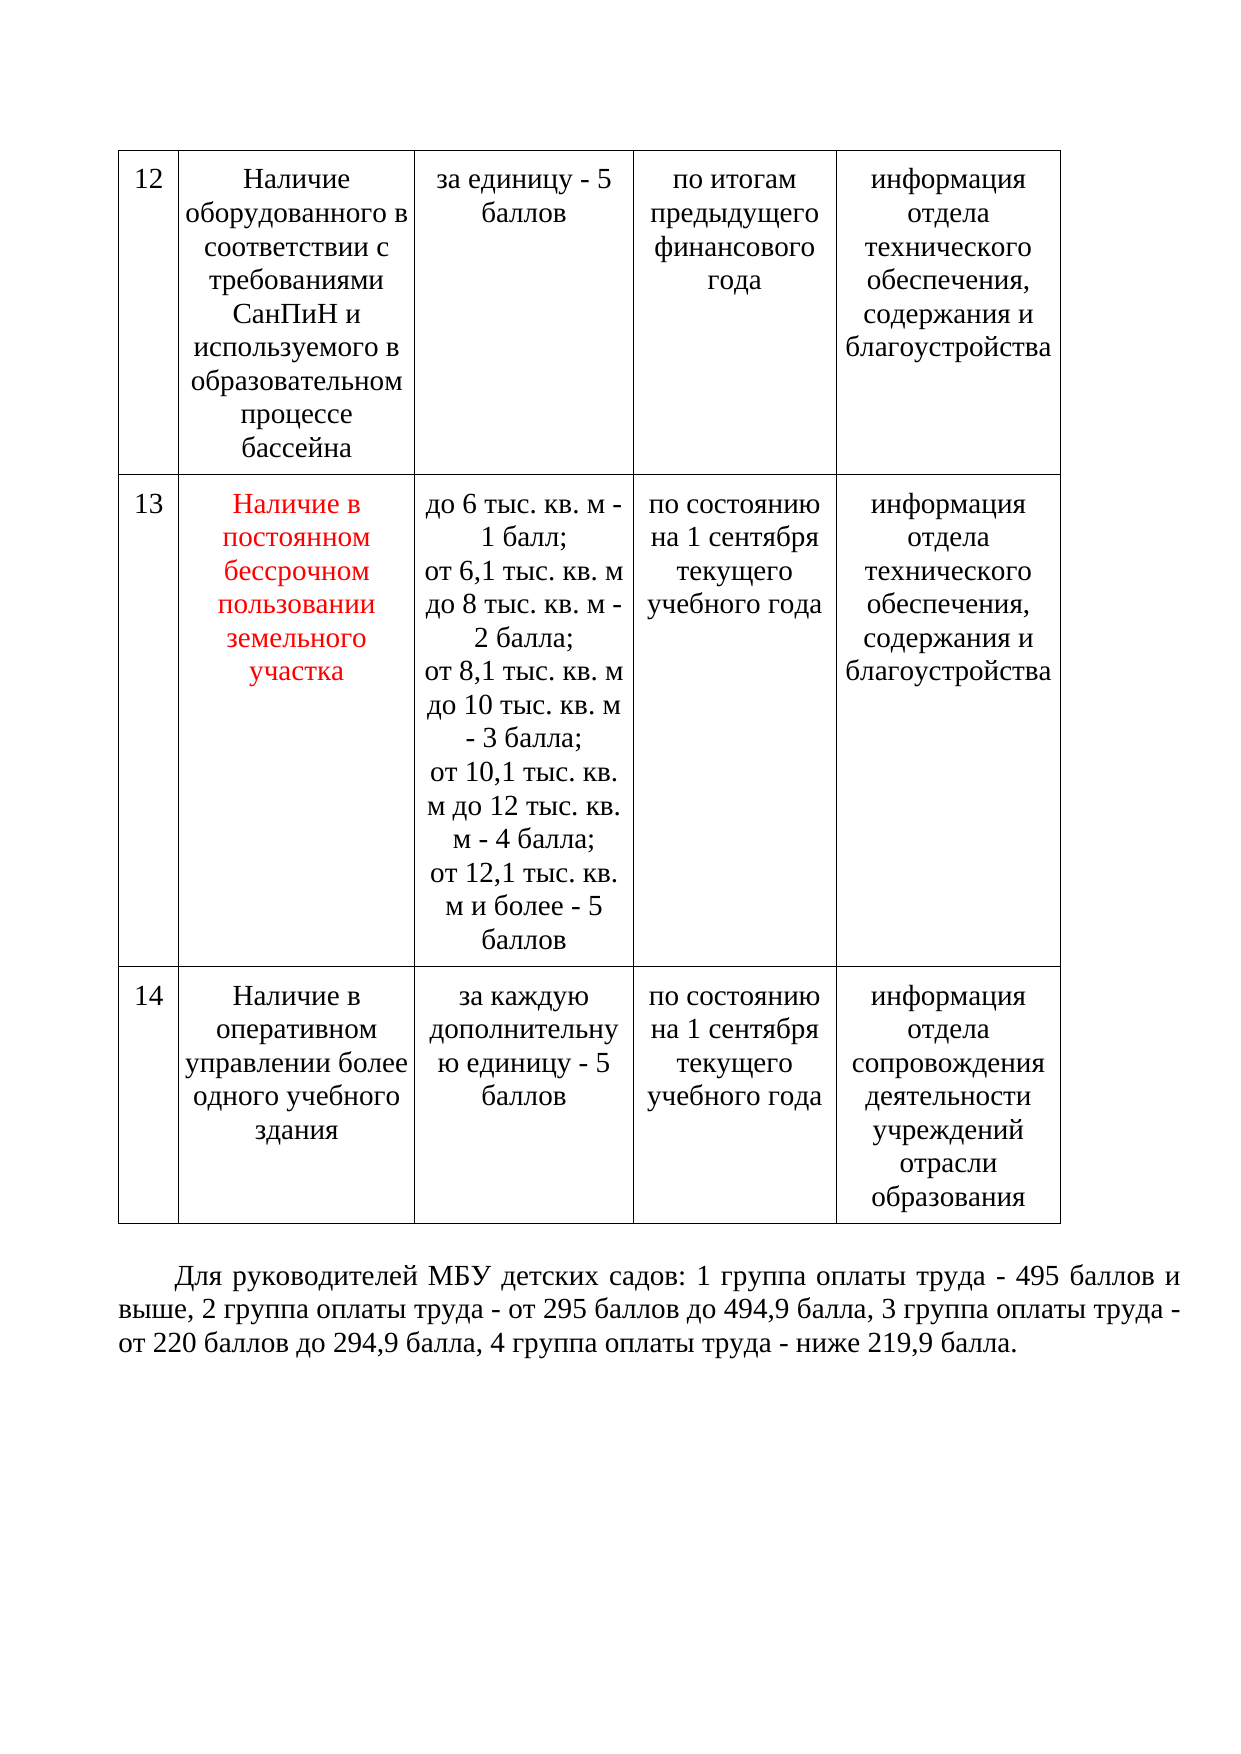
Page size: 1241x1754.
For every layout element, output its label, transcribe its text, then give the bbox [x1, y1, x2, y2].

table_cell Наличие в постоянном бессрочном пользовании земельного участка [179, 475, 414, 966]
table_cell по состоянию на 1 сентября текущего учебного года [634, 967, 836, 1223]
table_cell за каждую дополнительную единицу - 5 баллов [415, 967, 633, 1223]
table_cell информация отдела сопровождения деятельности учреждений отрасли образования [837, 967, 1060, 1223]
table_cell по состоянию на 1 сентября текущего учебного года [634, 475, 836, 966]
table_cell за единицу - 5 баллов [415, 151, 633, 474]
table_cell информация отдела технического обеспечения, содержания и благоустройства [837, 151, 1060, 474]
table_cell информация отдела технического обеспечения, содержания и благоустройства [837, 475, 1060, 966]
table_cell 14 [119, 967, 178, 1223]
text Для руководителей МБУ детских садов: 1 группа оплаты труда - 495 баллов и выше, 2 группа оплаты труда - от 295 баллов до 494,9 балла, 3 группа оплаты труда - от 220 баллов до 294,9 балла, 4 группа оплаты труда - ниже 219,9 балла. [118, 1258, 1181, 1358]
table_cell Наличие оборудованного в соответствии с требованиями СанПиН и используемого в образовательном процессе бассейна [179, 151, 414, 474]
table_cell до 6 тыс. кв. м - 1 балл; от 6,1 тыс. кв. м до 8 тыс. кв. м - 2 балла; от 8,1 тыс. кв. м до 10 тыс. кв. м - 3 балла; от 10,1 тыс. кв. м до 12 тыс. кв. м - 4 балла; от 12,1 тыс. кв. м и более - 5 баллов [415, 475, 633, 966]
table_cell 13 [119, 475, 178, 966]
table_cell Наличие в оперативном управлении более одного учебного здания [179, 967, 414, 1223]
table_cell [634, 151, 836, 474]
table_cell 12 [119, 151, 178, 474]
